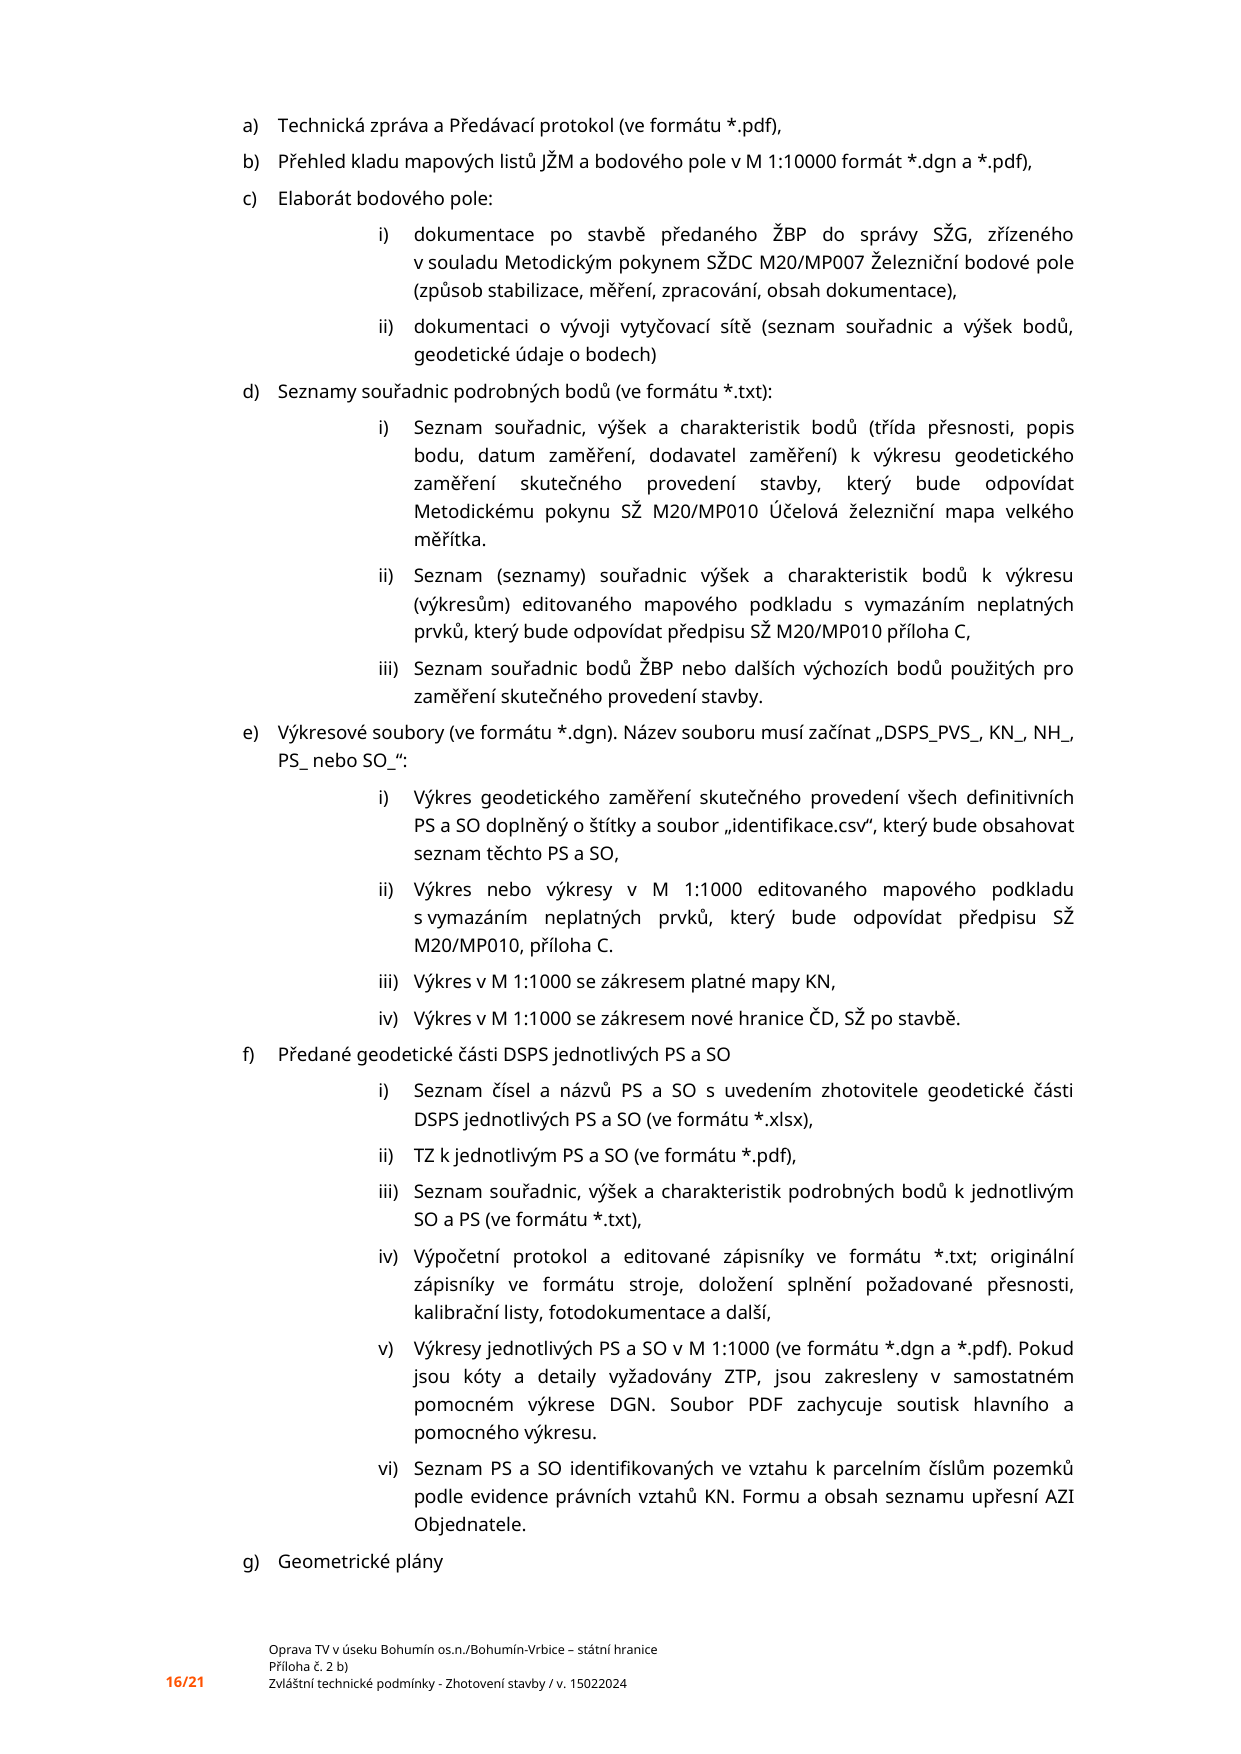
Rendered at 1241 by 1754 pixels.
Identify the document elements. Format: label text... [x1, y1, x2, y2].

list Výkres geodetického zaměření skutečného provedení všech definitivních PS a SO doplněný o štítky a soubor „identifikace.csv“, který bude obsahovat seznam těchto PS a SO, [378, 784, 1075, 866]
list Předané geodetické části DSPS jednotlivých PS a SO [242, 1041, 1075, 1067]
list Výkres v M 1:1000 se zákresem platné mapy KN, [378, 969, 1075, 994]
list Výkres v M 1:1000 se zákresem nové hranice ČD, SŽ po stavbě. [378, 1005, 1075, 1031]
list Seznam čísel a názvů PS a SO s uvedením zhotovitele geodetické části DSPS jednotlivých PS a SO (ve formátu *.xlsx), [378, 1078, 1075, 1131]
list Geometrické plány [242, 1548, 1075, 1574]
list Výkresy jednotlivých PS a SO v M 1:1000 (ve formátu *.dgn a *.pdf). Pokud jsou kóty a detaily vyžadovány ZTP, jsou zakresleny v samostatném pomocném výkrese DGN. Soubor PDF zachycuje soutisk hlavního a pomocného výkresu. [378, 1335, 1075, 1445]
list Seznam PS a SO identifikovaných ve vztahu k parcelním číslům pozemků podle evidence právních vztahů KN. Formu a obsah seznamu upřesní AZI Objednatele. [378, 1456, 1075, 1537]
list Technická zpráva a Předávací protokol (ve formátu *.pdf), [242, 112, 1075, 138]
list Seznam souřadnic, výšek a charakteristik bodů (třída přesnosti, popis bodu, datum zaměření, dodavatel zaměření) k výkresu geodetického zaměření skutečného provedení stavby, který bude odpovídat Metodickému pokynu SŽ M20/MP010 Účelová železniční mapa velkého měřítka. [378, 414, 1075, 552]
list TZ k jednotlivým PS a SO (ve formátu *.pdf), [378, 1142, 1075, 1168]
text Výkresové soubory (ve formátu *.dgn). Název souboru musí začínat „DSPS_PVS_, KN_, NH_, PS_ nebo SO_“: [242, 719, 1075, 773]
list Seznam souřadnic bodů ŽBP nebo dalších výchozích bodů použitých pro zaměření skutečného provedení stavby. [378, 655, 1075, 709]
list dokumentace po stavbě předaného ŽBP do správy SŽG, zřízeného v souladu Metodickým pokynem SŽDC M20/MP007 Železniční bodové pole (způsob stabilizace, měření, zpracování, obsah dokumentace), [378, 221, 1075, 303]
list Elaborát bodového pole: [242, 185, 1075, 210]
list Výkres nebo výkresy v M 1:1000 editovaného mapového podkladu s vymazáním neplatných prvků, který bude odpovídat předpisu SŽ M20/MP010, příloha C. [378, 876, 1075, 958]
list Výpočetní protokol a editované zápisníky ve formátu *.txt; originální zápisníky ve formátu stroje, doložení splnění požadované přesnosti, kalibrační listy, fotodokumentace a další, [378, 1243, 1075, 1324]
list dokumentaci o vývoji vytyčovací sítě (seznam souřadnic a výšek bodů, geodetické údaje o bodech) [378, 314, 1075, 367]
list Seznam (seznamy) souřadnic výšek a charakteristik bodů k výkresu (výkresům) editovaného mapového podkladu s vymazáním neplatných prvků, který bude odpovídat předpisu SŽ M20/MP010 příloha C, [378, 563, 1075, 644]
list Seznam souřadnic, výšek a charakteristik podrobných bodů k jednotlivým SO a PS (ve formátu *.txt), [378, 1178, 1075, 1232]
text Seznamy souřadnic podrobných bodů (ve formátu *.txt): [242, 378, 1075, 403]
list Přehled kladu mapových listů JŽM a bodového pole v M 1:10000 formát *.dgn a *.pdf), [242, 148, 1075, 174]
